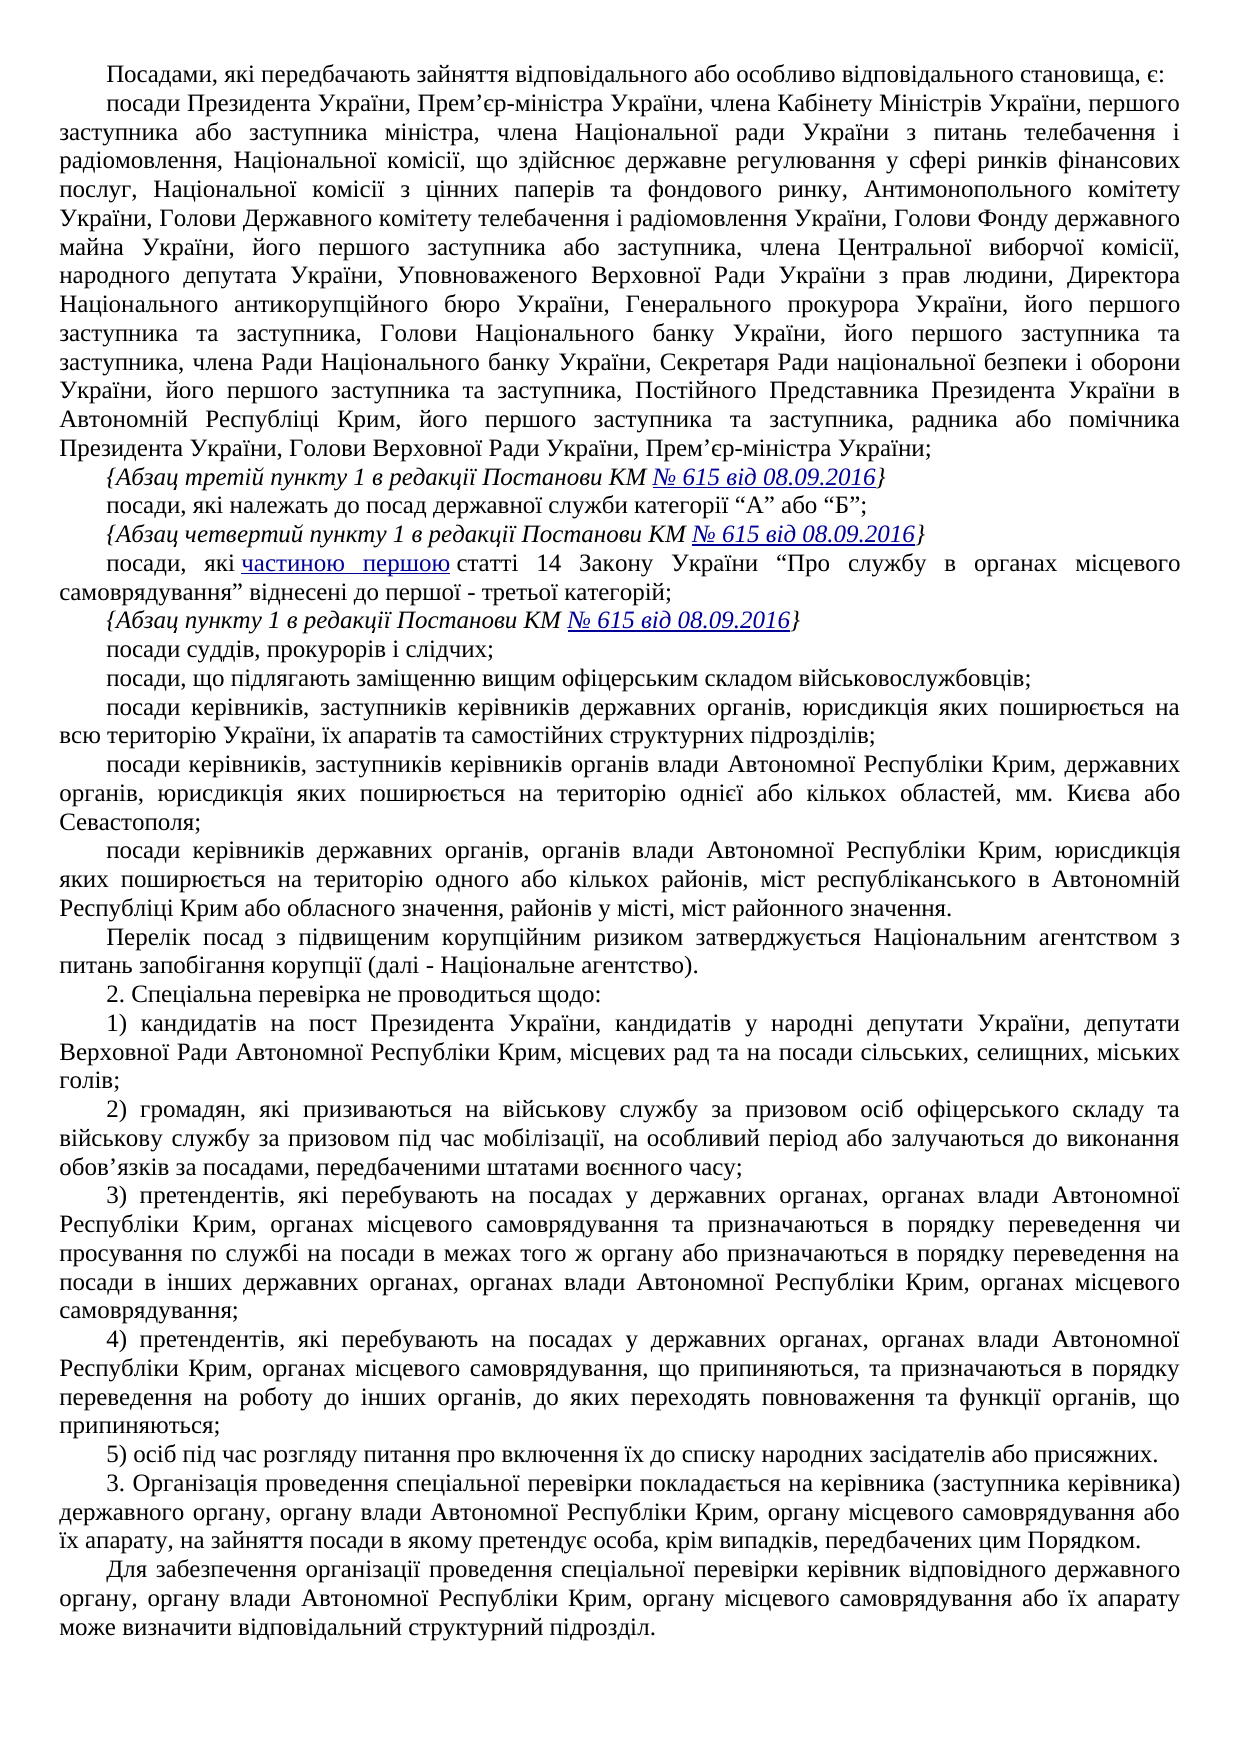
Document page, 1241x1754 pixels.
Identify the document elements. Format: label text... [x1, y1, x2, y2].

text Посадами, які передбачають зайняття відповідального або особливо відповідального становища, є: [59, 59, 1181, 88]
text посади, які належать до посад державної служби категорії “А” або “Б”; [59, 490, 1181, 519]
text посади, що підлягають заміщенню вищим офіцерським складом військовослужбовців; [59, 663, 1181, 692]
text 3) претендентів, які перебувають на посадах у державних органах, органах влади Автономної Республіки Крим, органах місцевого самоврядування та призначаються в порядку переведення чи просування по службі на посади в межах того ж органу або призначаються в порядку переведення на посади в інших державних органах, органах влади Автономної Республіки Крим, органах місцевого самоврядування; [59, 1180, 1181, 1324]
text посади керівників державних органів, органів влади Автономної Республіки Крим, юрисдикція яких поширюється на територію одного або кількох районів, міст республіканського в Автономній Республіці Крим або обласного значення, районів у місті, міст районного значення. [59, 835, 1181, 922]
text посади суддів, прокурорів і слідчих; [59, 634, 1181, 663]
text Для забезпечення організації проведення спеціальної перевірки керівник відповідного державного органу, органу влади Автономної Республіки Крим, органу місцевого самоврядування або їх апарату може визначити відповідальний структурний підрозділ. [59, 1554, 1181, 1640]
text 2) громадян, які призиваються на військову службу за призовом осіб офіцерського складу та військову службу за призовом під час мобілізації, на особливий період або залучаються до виконання обов’язків за посадами, передбаченими штатами воєнного часу; [59, 1094, 1181, 1180]
text посади керівників, заступників керівників органів влади Автономної Республіки Крим, державних органів, юрисдикція яких поширюється на територію однієї або кількох областей, мм. Києва або Севастополя; [59, 749, 1181, 835]
text 5) осіб під час розгляду питання про включення їх до списку народних засідателів або присяжних. [59, 1439, 1181, 1468]
text {Абзац четвертий пункту 1 в редакції Постанови КМ № 615 від 08.09.2016} [59, 519, 1181, 548]
text посади Президента України, Прем’єр-міністра України, члена Кабінету Міністрів України, першого заступника або заступника міністра, члена Національної ради України з питань телебачення і радіомовлення, Національної комісії, що здійснює державне регулювання у сфері ринків фінансових послуг, Національної комісії з цінних паперів та фондового ринку, Антимонопольного комітету України, Голови Державного комітету телебачення і радіомовлення України, Голови Фонду державного майна України, його першого заступника або заступника, члена Центральної виборчої комісії, народного депутата України, Уповноваженого Верховної Ради України з прав людини, Директора Національного антикорупційного бюро України, Генерального прокурора України, його першого заступника та заступника, Голови Національного банку України, його першого заступника та заступника, члена Ради Національного банку України, Секретаря Ради національної безпеки і оборони України, його першого заступника та заступника, Постійного Представника Президента України в Автономній Республіці Крим, його першого заступника та заступника, радника або помічника Президента України, Голови Верховної Ради України, Прем’єр-міністра України; [59, 88, 1181, 462]
text Перелік посад з підвищеним корупційним ризиком затверджується Національним агентством з питань запобігання корупції (далі - Національне агентство). [59, 922, 1181, 979]
text 2. Спеціальна перевірка не проводиться щодо: [59, 979, 1181, 1008]
text посади, які частиною першою статті 14 Закону України “Про службу в органах місцевого самоврядування” віднесені до першої - третьої категорій; [59, 548, 1181, 605]
text посади керівників, заступників керівників державних органів, юрисдикція яких поширюється на всю територію України, їх апаратів та самостійних структурних підрозділів; [59, 692, 1181, 749]
text {Абзац пункту 1 в редакції Постанови КМ № 615 від 08.09.2016} [59, 605, 1181, 634]
text 3. Організація проведення спеціальної перевірки покладається на керівника (заступника керівника) державного органу, органу влади Автономної Республіки Крим, органу місцевого самоврядування або їх апарату, на зайняття посади в якому претендує особа, крім випадків, передбачених цим Порядком. [59, 1468, 1181, 1554]
text 1) кандидатів на пост Президента України, кандидатів у народні депутати України, депутати Верховної Ради Автономної Республіки Крим, місцевих рад та на посади сільських, селищних, міських голів; [59, 1008, 1181, 1094]
text {Абзац третій пункту 1 в редакції Постанови КМ № 615 від 08.09.2016} [59, 462, 1181, 490]
text 4) претендентів, які перебувають на посадах у державних органах, органах влади Автономної Республіки Крим, органах місцевого самоврядування, що припиняються, та призначаються в порядку переведення на роботу до інших органів, до яких переходять повноваження та функції органів, що припиняються; [59, 1324, 1181, 1439]
